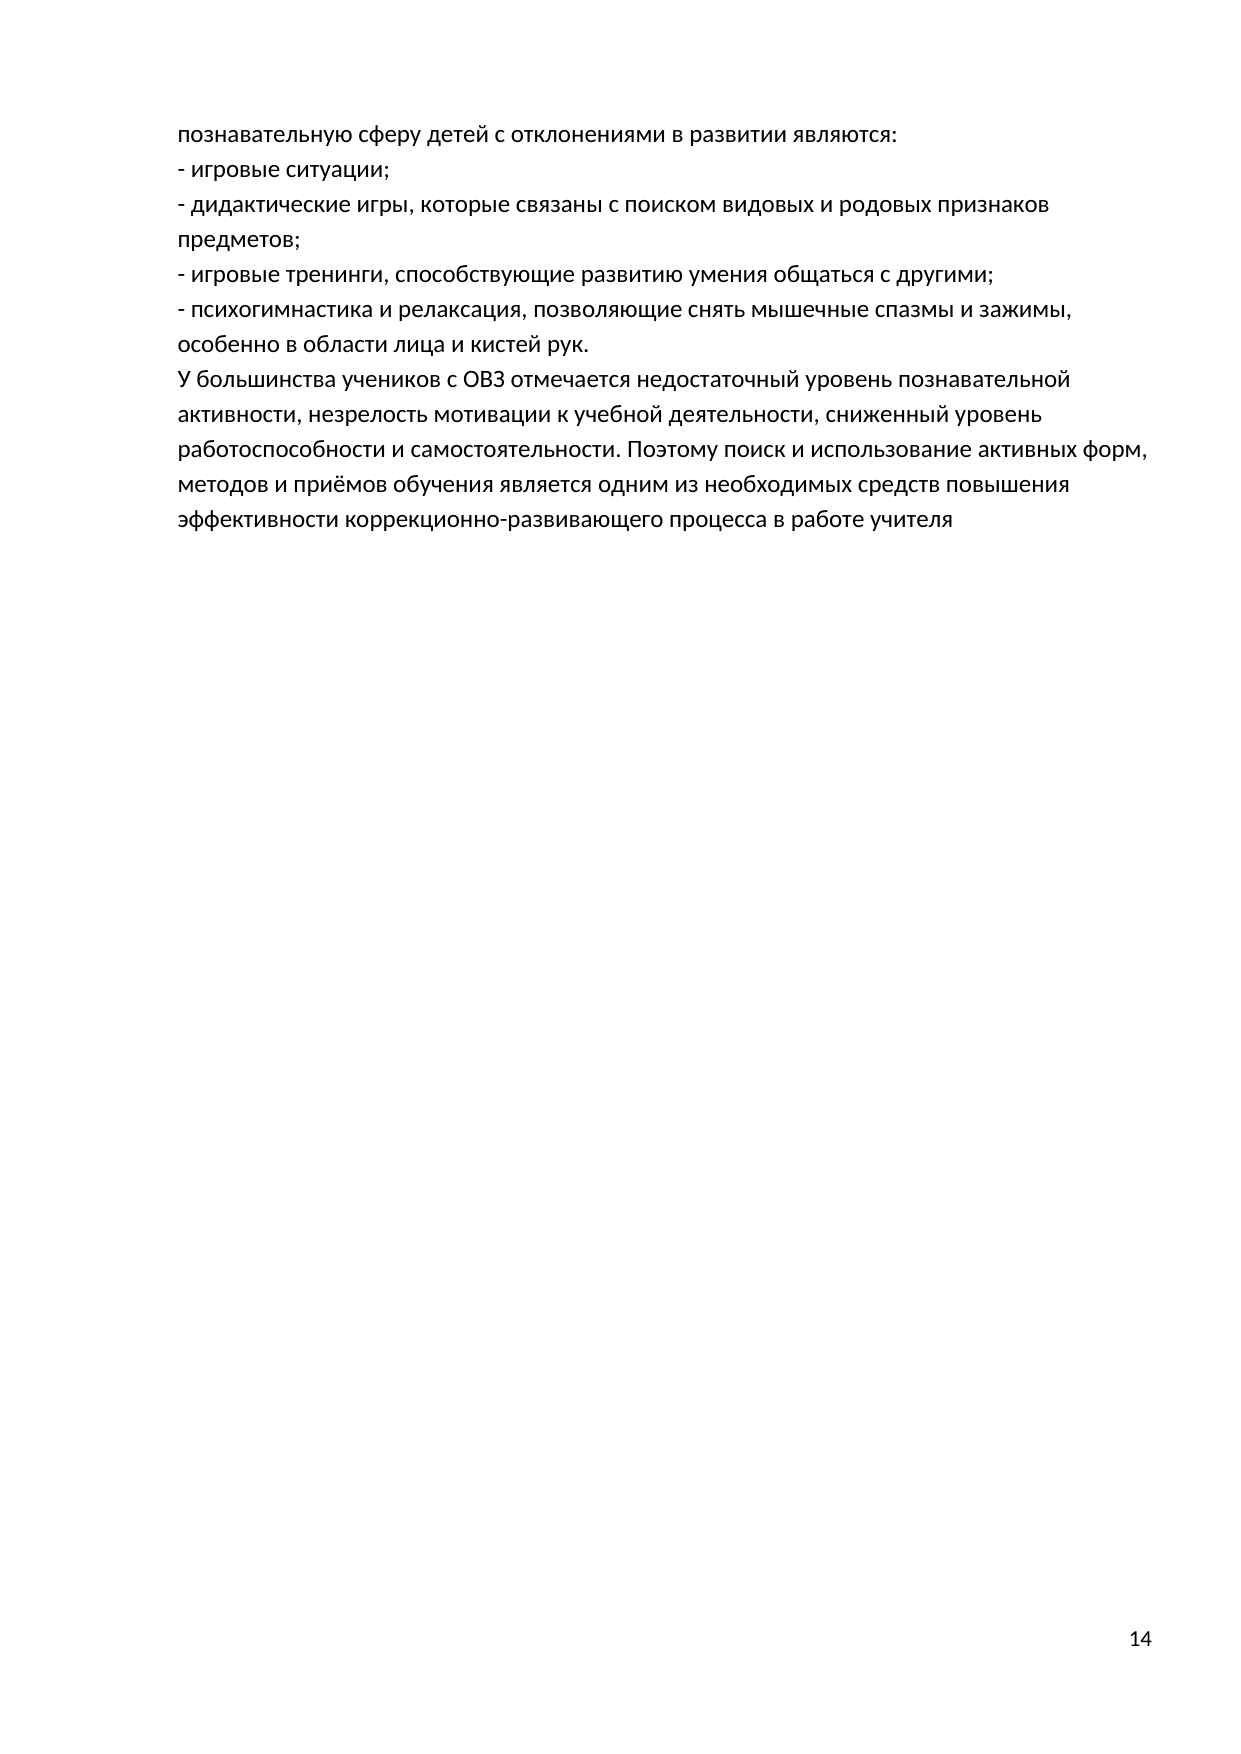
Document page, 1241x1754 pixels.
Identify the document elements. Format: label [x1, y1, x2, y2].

text [177, 118, 1152, 534]
